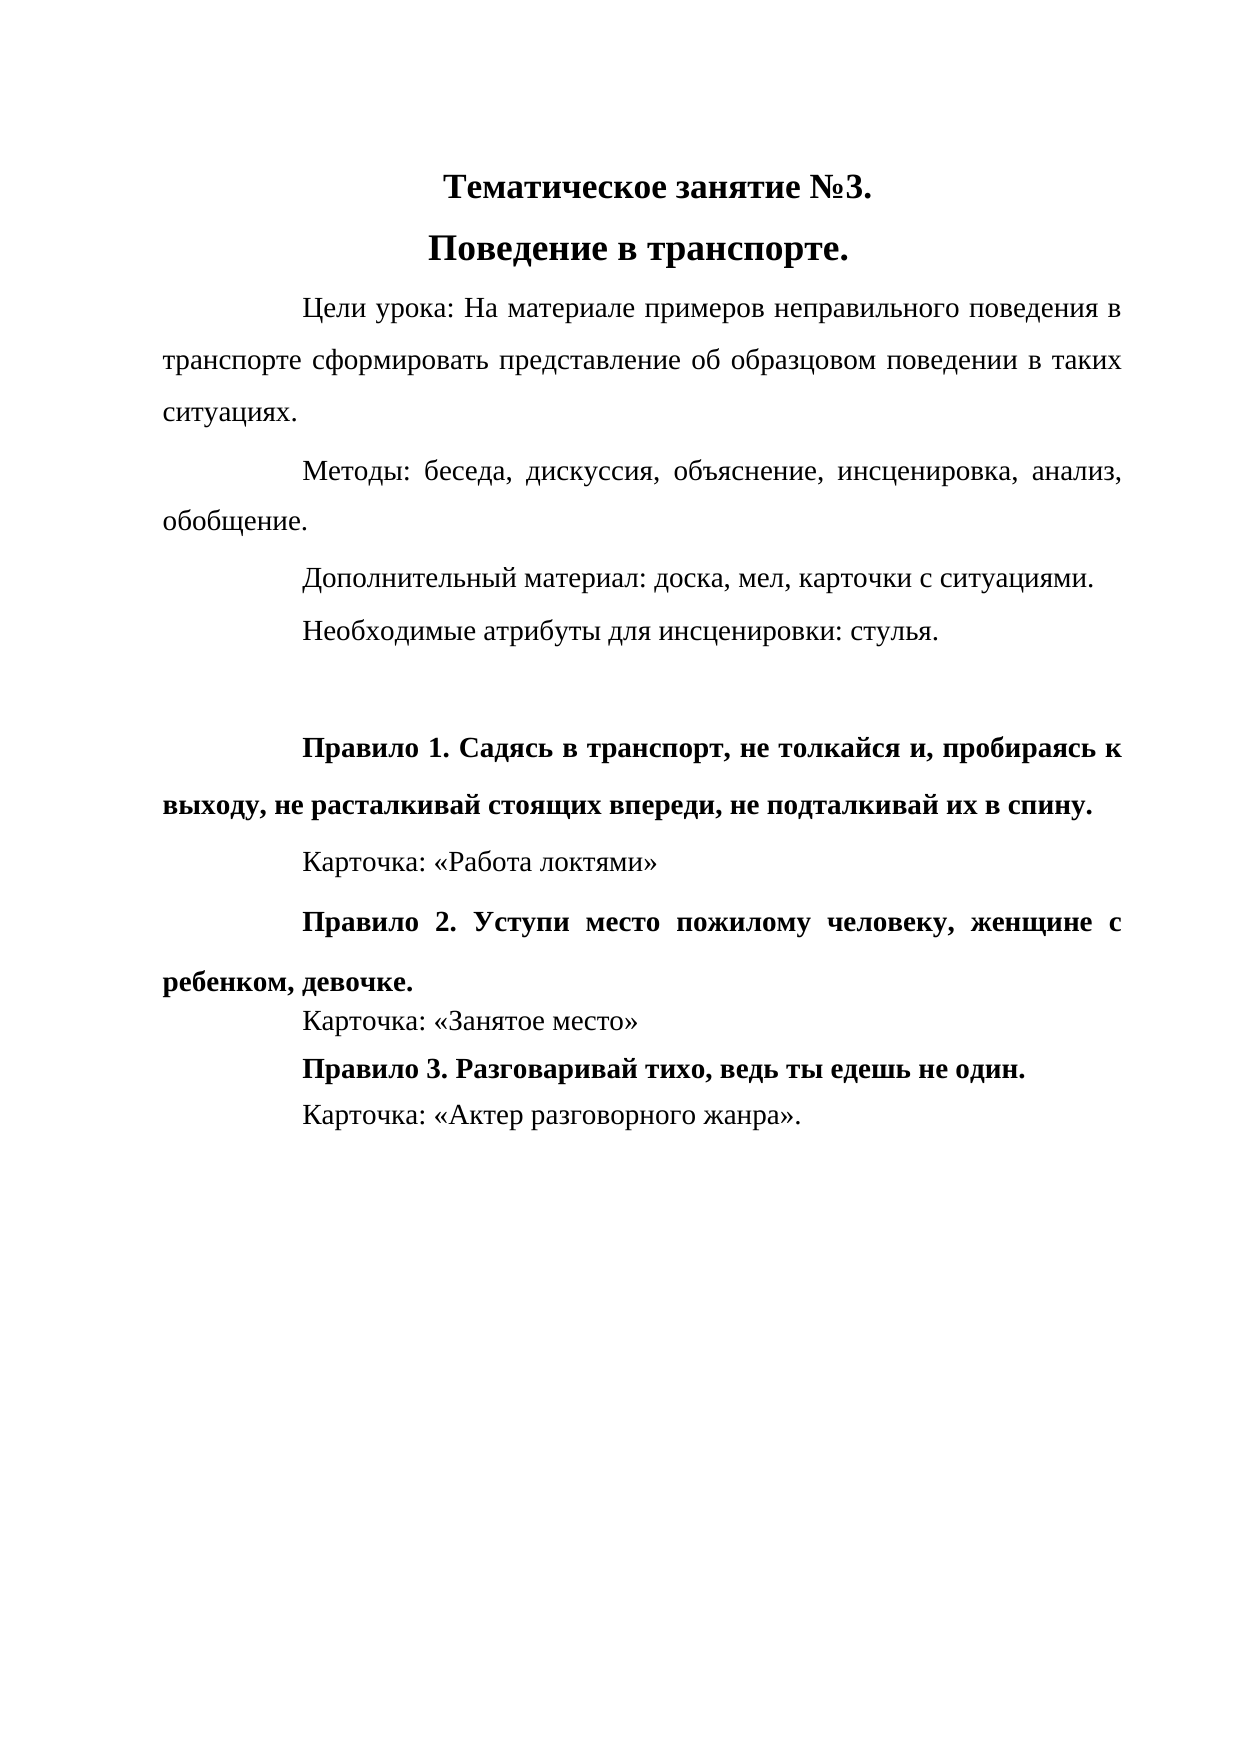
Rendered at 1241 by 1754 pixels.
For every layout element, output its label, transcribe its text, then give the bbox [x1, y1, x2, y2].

text Правило 3. Разговаривай тихо, ведь ты едешь не один. [162, 1053, 1123, 1084]
text Карточка: «Занятое место» [162, 1004, 1123, 1037]
text Цели урока: На материале примеров неправильного поведения в транспорте сформировать представление об образцовом поведении в таких ситуациях. [162, 275, 1123, 432]
text Правило 1. Садясь в транспорт, не толкайся и, пробираясь к выходу, не расталкивай стоящих впереди, не подталкивай их в спину. [162, 712, 1123, 826]
text Карточка: «Работа локтями» [162, 826, 1123, 883]
text Необходимые атрибуты для инсценировки: стулья. [162, 617, 1123, 646]
text Карточка: «Актер разговорного жанра». [162, 1098, 1123, 1131]
text Поведение в транспорте. [162, 231, 1114, 268]
text Методы: беседа, дискуссия, объяснение, инсценировка, анализ, обобщение. [162, 439, 1123, 541]
text Дополнительный материал: доска, мел, карточки с ситуациями. [162, 561, 1123, 594]
text Правило 2. Уступи место пожилому человеку, женщине с ребенком, девочке. [162, 883, 1123, 1004]
